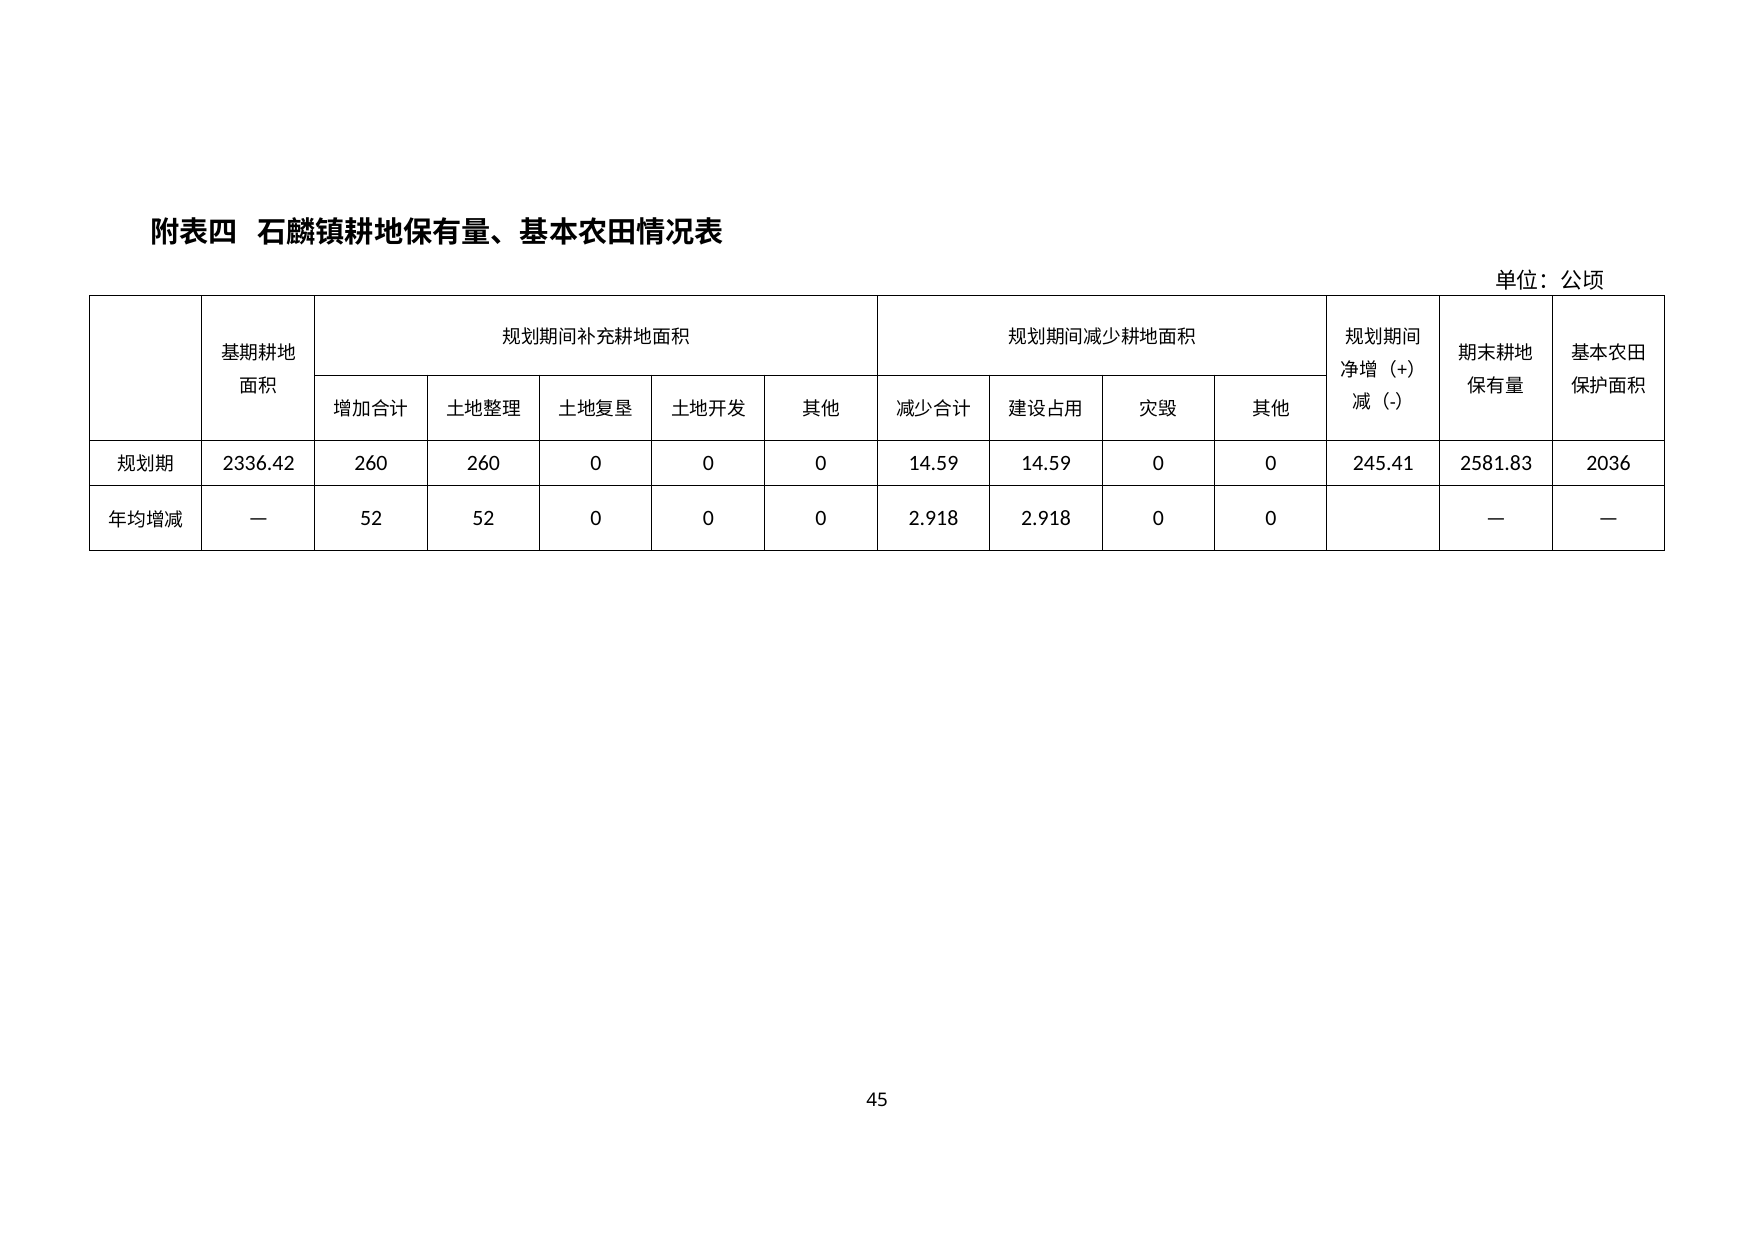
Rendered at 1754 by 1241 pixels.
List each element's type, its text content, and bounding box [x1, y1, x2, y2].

table_cell 其他 [765, 376, 877, 439]
table_cell 14.59 [990, 441, 1102, 485]
table_cell 260 [428, 441, 539, 485]
table_header [90, 296, 201, 439]
table_cell 2336.42 [202, 441, 314, 485]
table_cell 0 [652, 441, 764, 485]
table_cell 0 [1215, 486, 1326, 550]
table_cell 52 [428, 486, 539, 550]
table_cell 0 [765, 441, 877, 485]
table_header 基本农田保护面积 [1553, 296, 1664, 439]
table_cell 2581.83 [1440, 441, 1552, 485]
table_cell 建设占用 [990, 376, 1102, 439]
table_cell 0 [1103, 486, 1214, 550]
table_cell [1327, 486, 1439, 550]
table_cell 土地开发 [652, 376, 764, 439]
table_cell 规划期 [90, 441, 201, 485]
table_cell 年均增减 [90, 486, 201, 550]
table_cell 0 [1215, 441, 1326, 485]
table_header 规划期间净增（+）减（-） [1327, 296, 1439, 439]
table_cell — [1553, 486, 1664, 550]
table_cell 245.41 [1327, 441, 1439, 485]
text 单位：公顷 [150, 263, 1604, 295]
table_cell 0 [540, 486, 651, 550]
table_cell — [202, 486, 314, 550]
table_cell 0 [652, 486, 764, 550]
table_cell 52 [315, 486, 427, 550]
table_header 规划期间减少耕地面积 [878, 296, 1326, 374]
table_cell 增加合计 [315, 376, 427, 439]
table_header 规划期间补充耕地面积 [315, 296, 877, 374]
table_cell — [1440, 486, 1552, 550]
table_cell 2.918 [878, 486, 989, 550]
table_cell 减少合计 [878, 376, 989, 439]
table_cell 260 [315, 441, 427, 485]
table_cell 土地复垦 [540, 376, 651, 439]
table_header 基期耕地面积 [202, 296, 314, 439]
table_cell 14.59 [878, 441, 989, 485]
table_cell 0 [1103, 441, 1214, 485]
table_cell 0 [765, 486, 877, 550]
table_cell 2.918 [990, 486, 1102, 550]
table_cell 其他 [1215, 376, 1326, 439]
subtitle 附表四 石麟镇耕地保有量、基本农田情况表 [150, 198, 1604, 263]
table_cell 2036 [1553, 441, 1664, 485]
table_cell 0 [540, 441, 651, 485]
table_header 期末耕地保有量 [1440, 296, 1552, 439]
table_cell 土地整理 [428, 376, 539, 439]
table_cell 灾毁 [1103, 376, 1214, 439]
